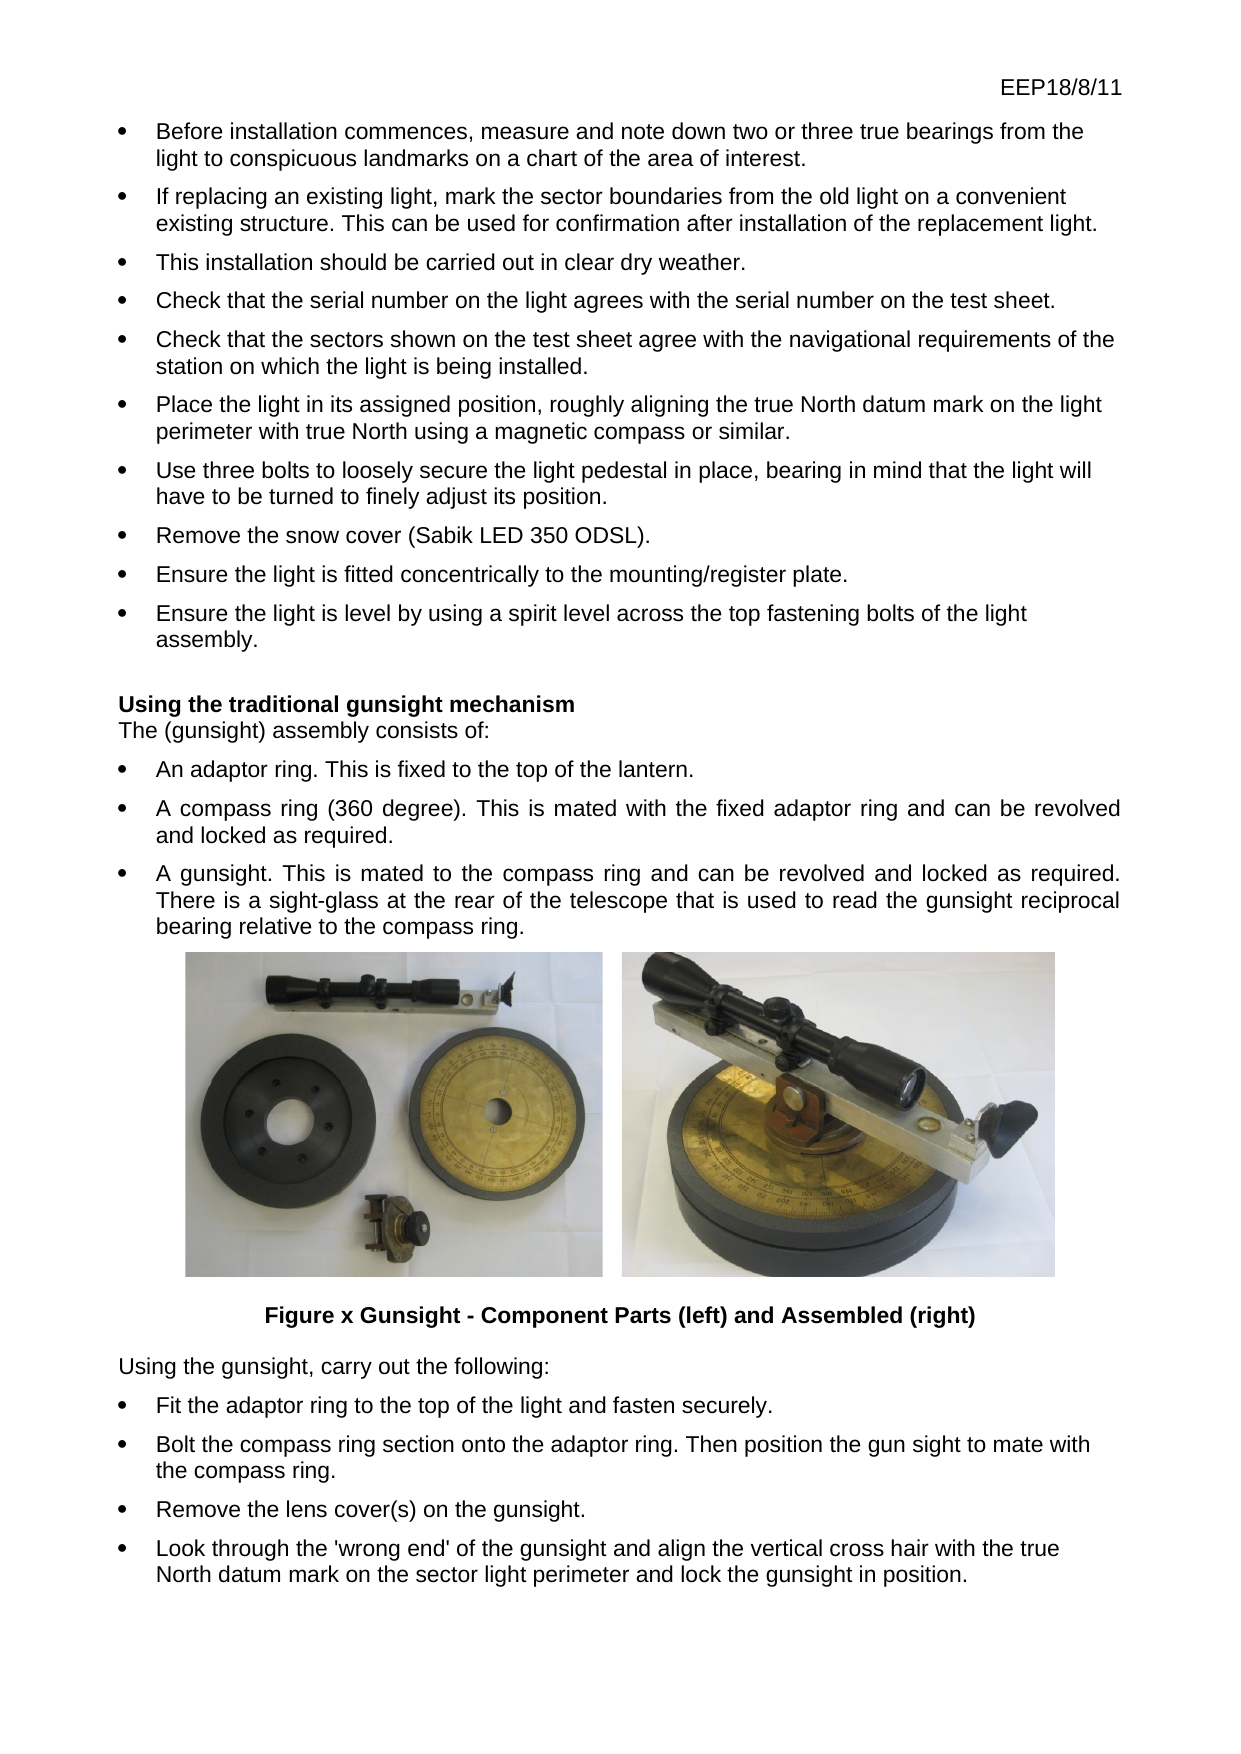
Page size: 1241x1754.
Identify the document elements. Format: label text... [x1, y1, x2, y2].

list A gunsight. This is mated to the compass ring and can be revolved and locked as required. There is a sight-glass at the rear of the telescope that is used to read the gunsight reciprocal bearing relative to the compass ring. [118, 860, 1122, 939]
list Remove the lens cover(s) on the gunsight. [118, 1496, 1122, 1522]
list Check that the sectors shown on the test sheet agree with the navigational requirements of the station on which the light is being installed. [118, 326, 1122, 379]
list If replacing an existing light, mark the sector boundaries from the old light on a convenient existing structure. This can be used for confirmation after installation of the replacement light. [118, 183, 1122, 236]
text Using the gunsight, carry out the following: [118, 1353, 1122, 1379]
list Before installation commences, measure and note down two or three true bearings from the light to conspicuous landmarks on a chart of the area of interest. [118, 118, 1122, 171]
list Bolt the compass ring section onto the adaptor ring. Then position the gun sight to mate with the compass ring. [118, 1431, 1122, 1483]
text Using the traditional gunsight mechanism [118, 691, 1122, 717]
picture [185, 952, 603, 1277]
list Check that the serial number on the light agrees with the serial number on the test sheet. [118, 287, 1122, 314]
text Figure x Gunsight - Component Parts (left) and Assembled (right) [118, 1302, 1122, 1328]
list Ensure the light is level by using a spirit level across the top fastening bolts of the light assembly. [118, 599, 1122, 652]
text The (gunsight) assembly consists of: [118, 717, 1122, 744]
list Look through the 'wrong end' of the gunsight and align the vertical cross hair with the true North datum mark on the sector light perimeter and lock the gunsight in position. [118, 1535, 1122, 1588]
list Fit the adaptor ring to the top of the light and fasten securely. [118, 1392, 1122, 1418]
list Place the light in its assigned position, roughly aligning the true North datum mark on the light perimeter with true North using a magnetic compass or similar. [118, 391, 1122, 444]
list A compass ring (360 degree). This is mated with the fixed adaptor ring and can be revolved and locked as required. [118, 795, 1122, 848]
list Use three bolts to loosely secure the light pedestal in place, bearing in mind that the light will have to be turned to finely adjust its position. [118, 457, 1122, 509]
list Remove the snow cover (Sabik LED 350 ODSL). [118, 522, 1122, 548]
picture [621, 952, 1055, 1277]
list Ensure the light is fitted concentrically to the mounting/register plate. [118, 561, 1122, 587]
list An adaptor ring. This is fixed to the top of the lantern. [118, 756, 1122, 783]
list This installation should be carried out in clear dry weather. [118, 248, 1122, 275]
